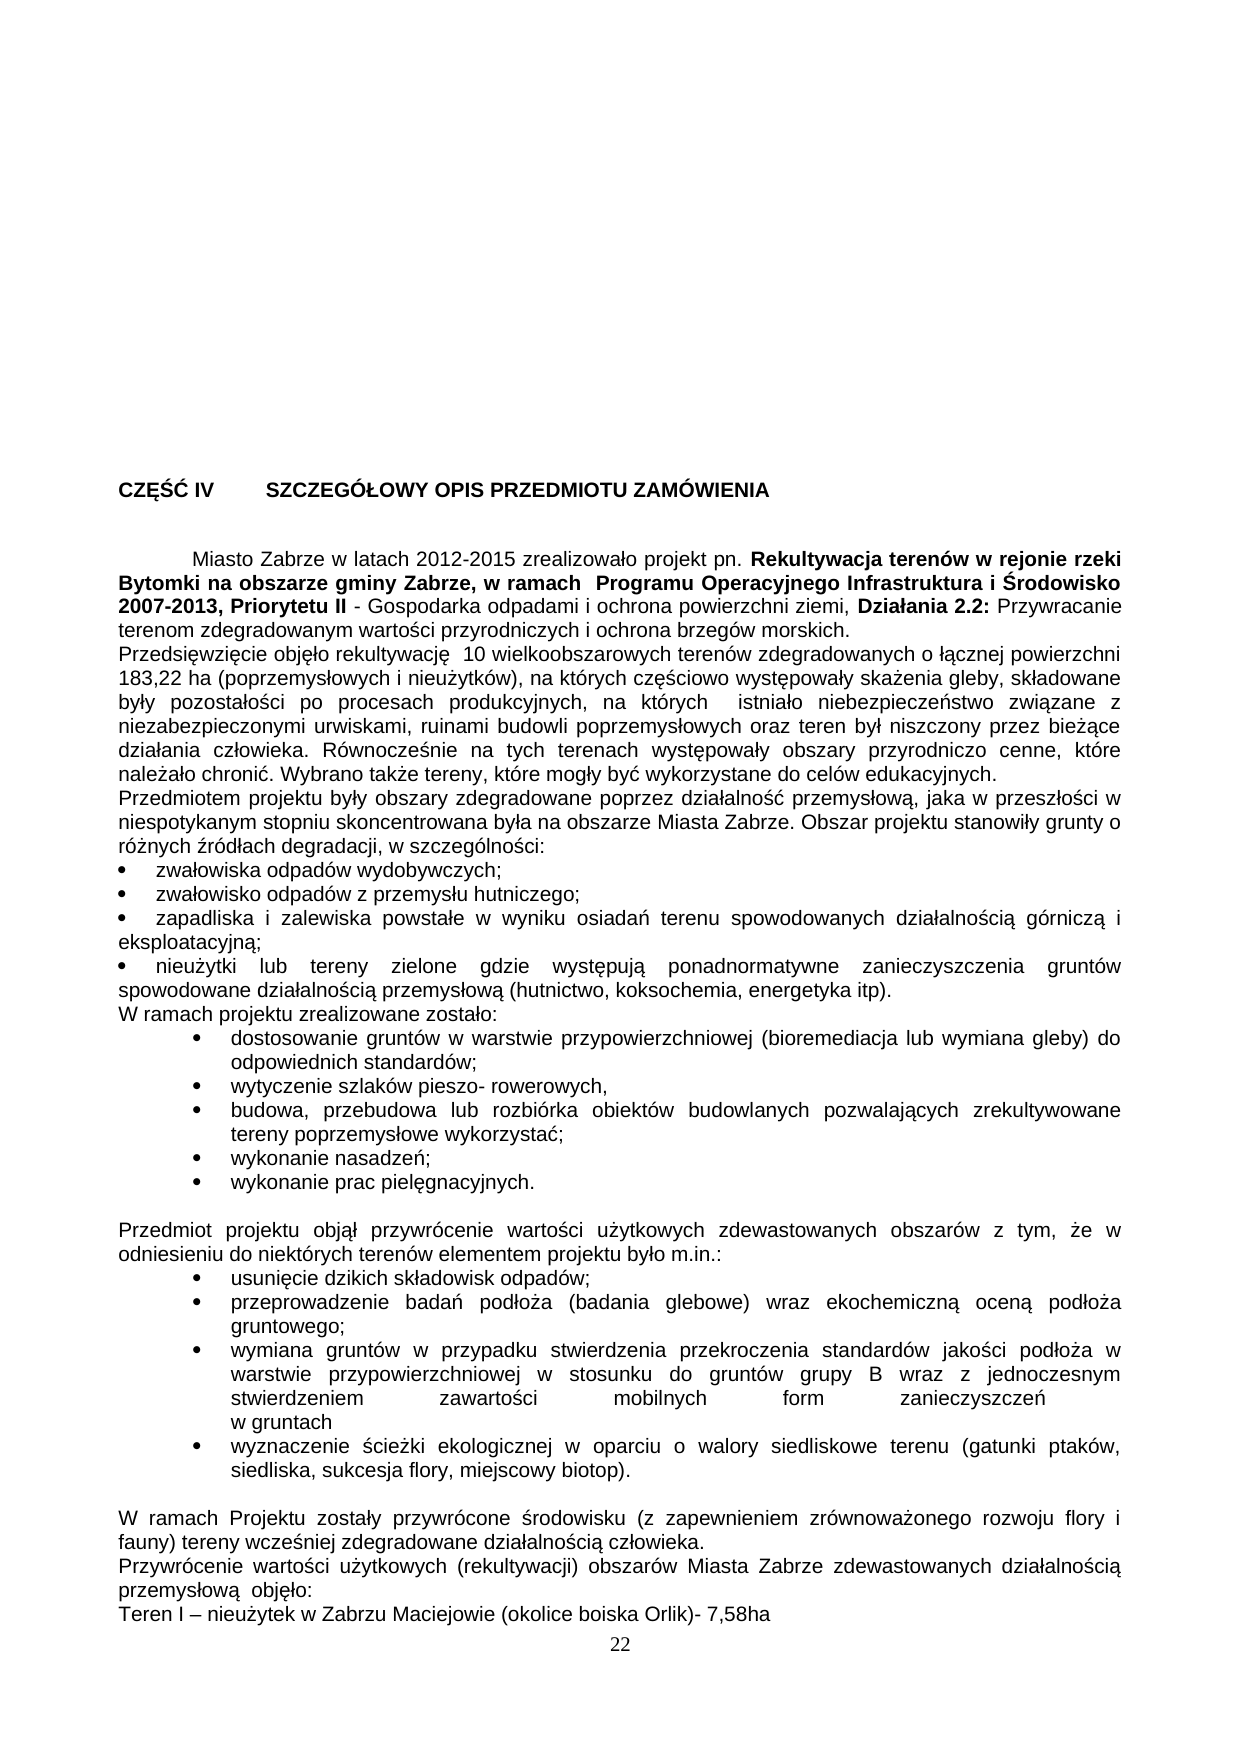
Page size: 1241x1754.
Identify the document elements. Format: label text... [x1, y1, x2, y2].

text Przywrócenie wartości użytkowych (rekultywacji) obszarów Miasta Zabrze zdewastowanych działalnością przemysłową objęło: [118, 1554, 1122, 1602]
list przeprowadzenie badań podłoża (badania glebowe) wraz ekochemiczną oceną podłoża gruntowego; [193, 1290, 1122, 1338]
list wytyczenie szlaków pieszo- rowerowych, [193, 1074, 1122, 1098]
text Przedsięwzięcie objęło rekultywację 10 wielkoobszarowych terenów zdegradowanych o łącznej powierzchni 183,22 ha (poprzemysłowych i nieużytków), na których częściowo występowały skażenia gleby, składowane były pozostałości po procesach produkcyjnych, na których istniało niebezpieczeństwo związane z niezabezpieczonymi urwiskami, ruinami budowli poprzemysłowych oraz teren był niszczony przez bieżące działania człowieka. Równocześnie na tych terenach występowały obszary przyrodniczo cenne, które należało chronić. Wybrano także tereny, które mogły być wykorzystane do celów edukacyjnych. [118, 642, 1122, 786]
list dostosowanie gruntów w warstwie przypowierzchniowej (bioremediacja lub wymiana gleby) do odpowiednich standardów; [193, 1026, 1122, 1074]
text CZĘŚĆ IV SZCZEGÓŁOWY OPIS PRZEDMIOTU ZAMÓWIENIA [118, 477, 1122, 501]
text Miasto Zabrze w latach 2012-2015 zrealizowało projekt pn. Rekultywacja terenów w rejonie rzeki Bytomki na obszarze gminy Zabrze, w ramach Programu Operacyjnego Infrastruktura i Środowisko 2007-2013, Priorytetu II - Gospodarka odpadami i ochrona powierzchni ziemi, Działania 2.2: Przywracanie terenom zdegradowanym wartości przyrodniczych i ochrona brzegów morskich. [118, 546, 1122, 642]
list budowa, przebudowa lub rozbiórka obiektów budowlanych pozwalających zrekultywowane tereny poprzemysłowe wykorzystać; [193, 1098, 1122, 1146]
list nieużytki lub tereny zielone gdzie występują ponadnormatywne zanieczyszczenia gruntów spowodowane działalnością przemysłową (hutnictwo, koksochemia, energetyka itp). [118, 954, 1122, 1002]
text Teren I – nieużytek w Zabrzu Maciejowie (okolice boiska Orlik)- 7,58ha [118, 1602, 1122, 1626]
list wymiana gruntów w przypadku stwierdzenia przekroczenia standardów jakości podłoża w warstwie przypowierzchniowej w stosunku do gruntów grupy B wraz z jednoczesnym stwierdzeniem zawartości mobilnych form zanieczyszczeń w gruntach [193, 1338, 1122, 1434]
text W ramach Projektu zostały przywrócone środowisku (z zapewnieniem zrównoważonego rozwoju flory i fauny) tereny wcześniej zdegradowane działalnością człowieka. [118, 1506, 1122, 1554]
list zapadliska i zalewiska powstałe w wyniku osiadań terenu spowodowanych działalnością górniczą i eksploatacyjną; [118, 906, 1122, 954]
list wykonanie nasadzeń; [193, 1146, 1122, 1170]
list zwałowisko odpadów z przemysłu hutniczego; [118, 882, 1122, 906]
text Przedmiotem projektu były obszary zdegradowane poprzez działalność przemysłową, jaka w przeszłości w niespotykanym stopniu skoncentrowana była na obszarze Miasta Zabrze. Obszar projektu stanowiły grunty o różnych źródłach degradacji, w szczególności: [118, 786, 1122, 858]
list usunięcie dzikich składowisk odpadów; [193, 1266, 1122, 1290]
list wyznaczenie ścieżki ekologicznej w oparciu o walory siedliskowe terenu (gatunki ptaków, siedliska, sukcesja flory, miejscowy biotop). [193, 1434, 1122, 1482]
text W ramach projektu zrealizowane zostało: [118, 1002, 1122, 1026]
list zwałowiska odpadów wydobywczych; [118, 858, 1122, 882]
list wykonanie prac pielęgnacyjnych. [193, 1170, 1122, 1194]
text Przedmiot projektu objął przywrócenie wartości użytkowych zdewastowanych obszarów z tym, że w odniesieniu do niektórych terenów elementem projektu było m.in.: [118, 1218, 1122, 1266]
